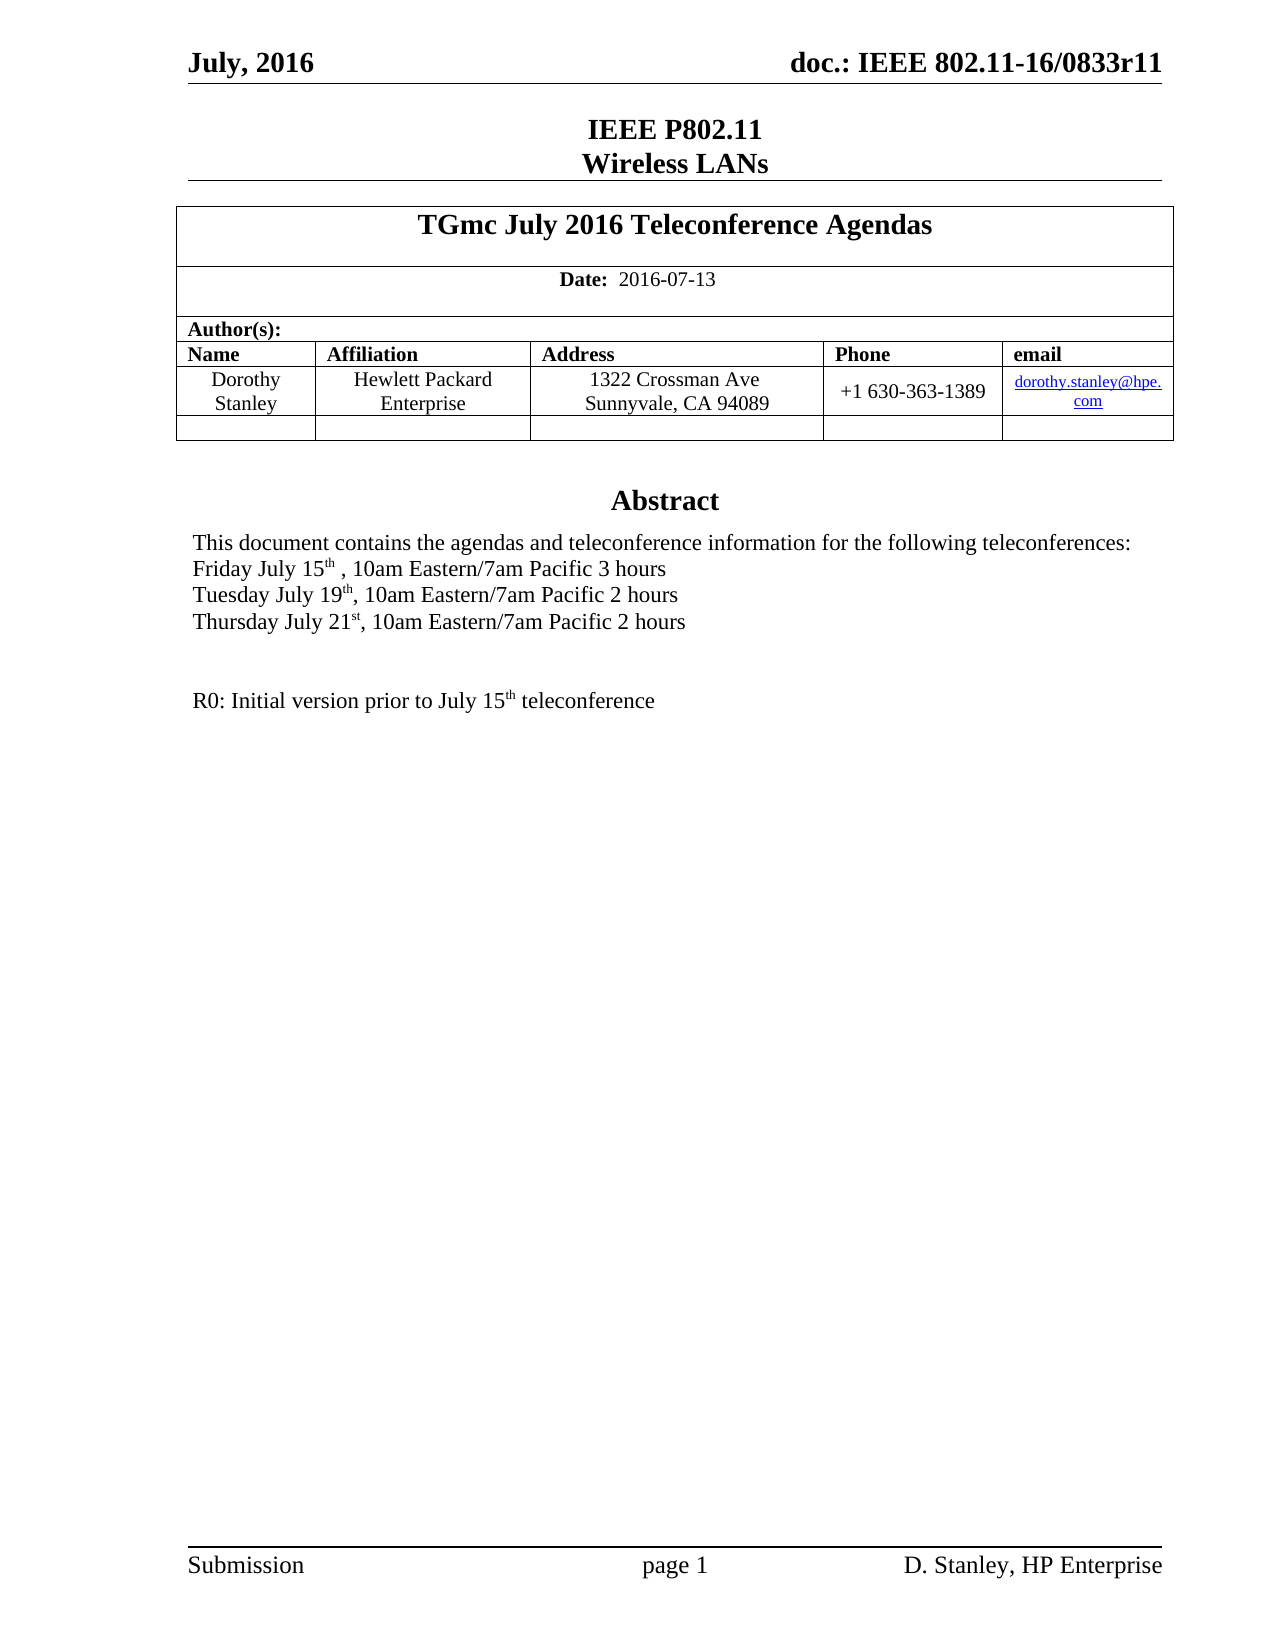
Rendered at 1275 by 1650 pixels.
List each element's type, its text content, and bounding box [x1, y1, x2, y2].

table_cell [316, 416, 530, 440]
table_cell Name [177, 342, 315, 366]
table_cell dorothy.stanley@hpe.com [1003, 367, 1173, 415]
table_cell Phone [824, 342, 1002, 366]
table_cell +1 630-363-1389 [824, 367, 1002, 415]
table_cell 1322 Crossman Ave Sunnyvale, CA 94089 [531, 367, 823, 415]
table_header TGmc July 2016 Teleconference Agendas [177, 207, 1173, 266]
table_cell Date: 2016-07-13 [177, 267, 1173, 316]
table_cell Author(s): [177, 317, 1173, 341]
table_cell Affiliation [316, 342, 530, 366]
table_cell Dorothy Stanley [177, 367, 315, 415]
table_cell Hewlett Packard Enterprise [316, 367, 530, 415]
table_cell [824, 416, 1002, 440]
table_cell Address [531, 342, 823, 366]
table_cell [531, 416, 823, 440]
table_cell email [1003, 342, 1173, 366]
table_cell [1003, 416, 1173, 440]
table_cell [177, 416, 315, 440]
text IEEE P802.11 Wireless LANs [187, 112, 1162, 181]
